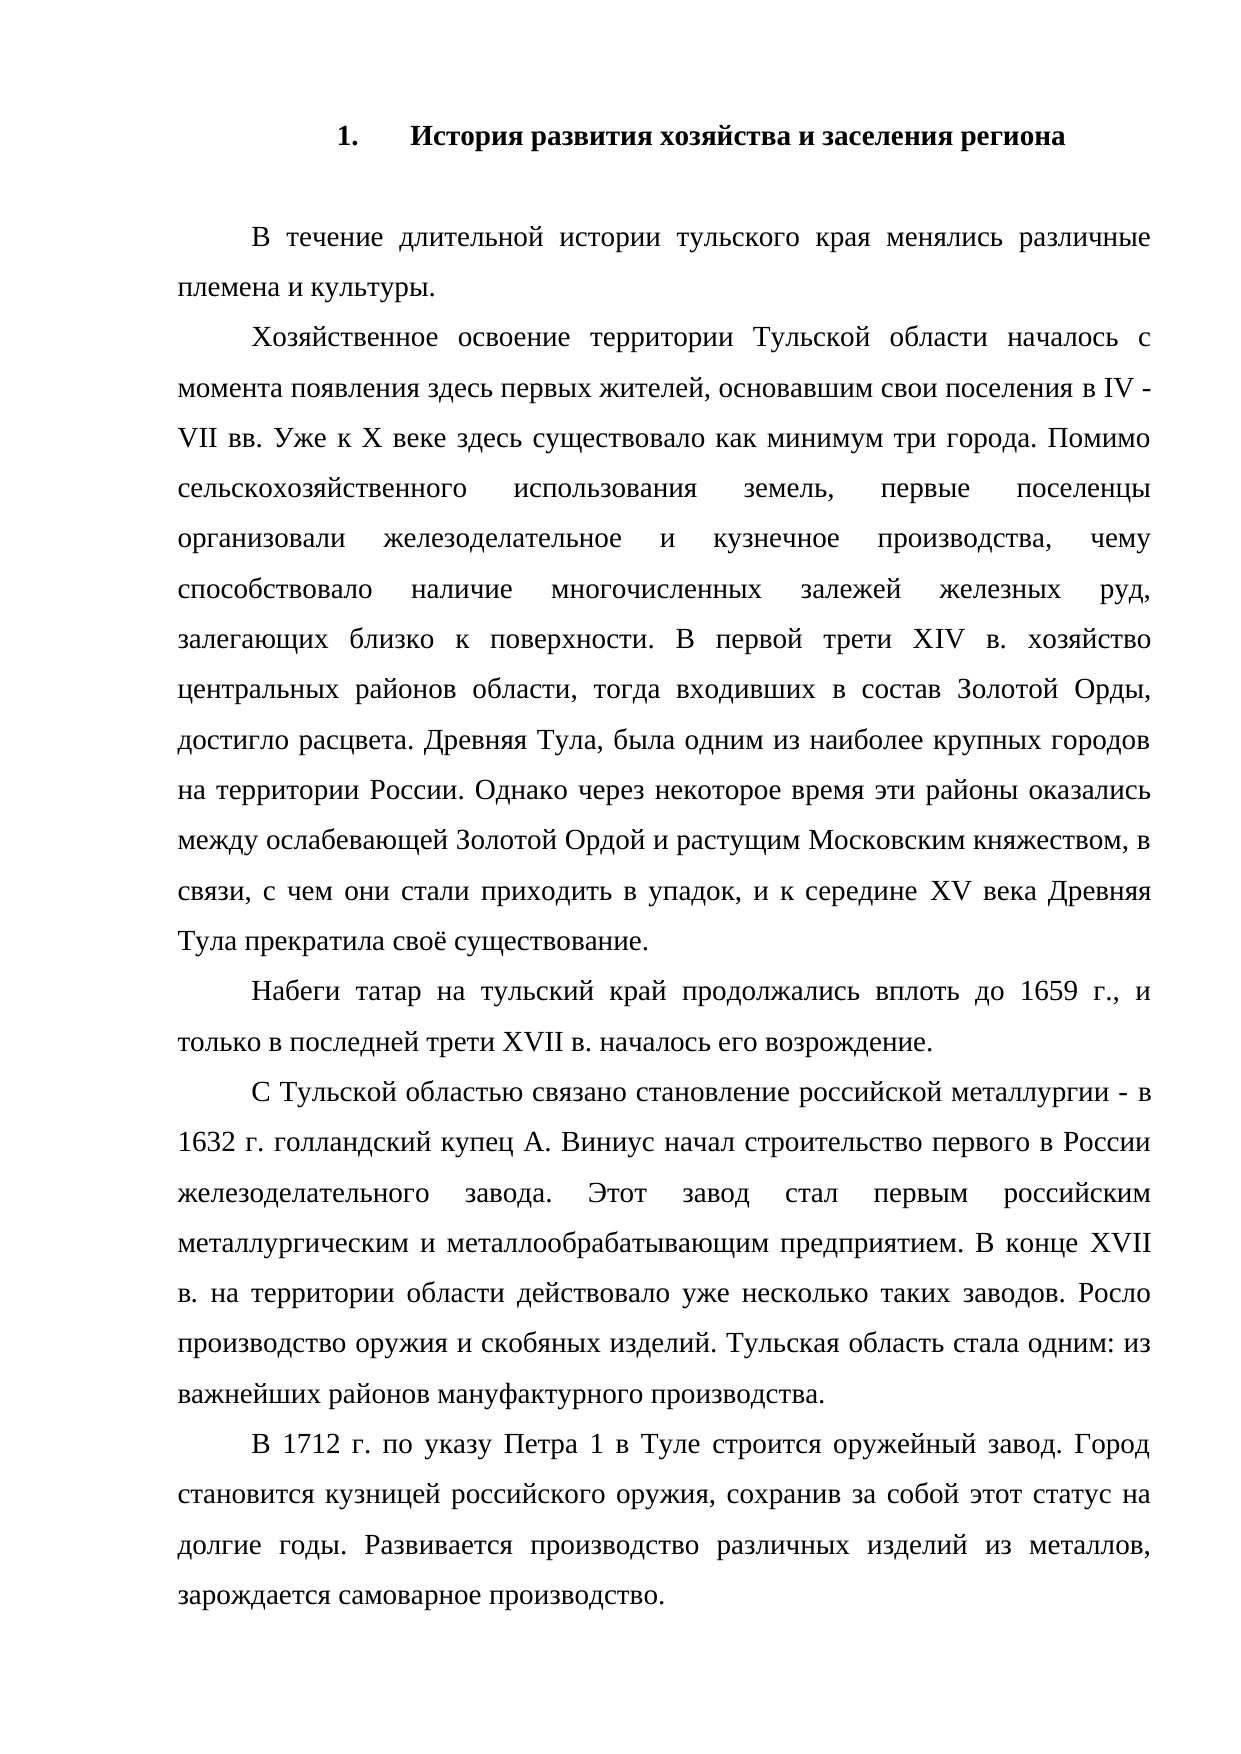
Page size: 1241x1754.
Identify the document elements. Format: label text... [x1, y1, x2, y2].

text В 1712 г. по указу Петра 1 в Туле строится оружейный завод. Город становится кузницей российского оружия, сохранив за собой этот статус на долгие годы. Развивается производство различных изделий из металлов, зарождается самоварное производство. [177, 1426, 1152, 1611]
text В течение длительной истории тульского края менялись различные племена и культуры. [177, 219, 1152, 303]
list История развития хозяйства и заселения региона [177, 118, 1152, 152]
text Хозяйственное освоение территории Тульской области началось с момента появления здесь первых жителей, основавшим свои поселения в IV - VII вв. Уже к X веке здесь существовало как минимум три города. Помимо сельскохозяйственного использования земель, первые поселенцы организовали железоделательное и кузнечное производства, чему способствовало наличие многочисленных залежей железных руд, залегающих близко к поверхности. В первой трети XIV в. хозяйство центральных районов области, тогда входивших в состав Золотой Орды, достигло расцвета. Древняя Тула, была одним из наиболее крупных городов на территории России. Однако через некоторое время эти районы оказались между ослабевающей Золотой Ордой и растущим Московским княжеством, в связи, с чем они стали приходить в упадок, и к середине XV века Древняя Тула прекратила своё существование. [177, 319, 1152, 957]
text Набеги татар на тульский край продолжались вплоть до 1659 г., и только в последней трети XVII в. началось его возрождение. [177, 973, 1152, 1057]
text С Тульской областью связано становление российской металлургии - в 1632 г. голландский купец А. Виниус начал строительство первого в России железоделательного завода. Этот завод стал первым российским металлургическим и металлообрабатывающим предприятием. В конце XVII в. на территории области действовало уже несколько таких заводов. Росло производство оружия и скобяных изделий. Тульская область стала одним: из важнейших районов мануфактурного производства. [177, 1074, 1152, 1409]
